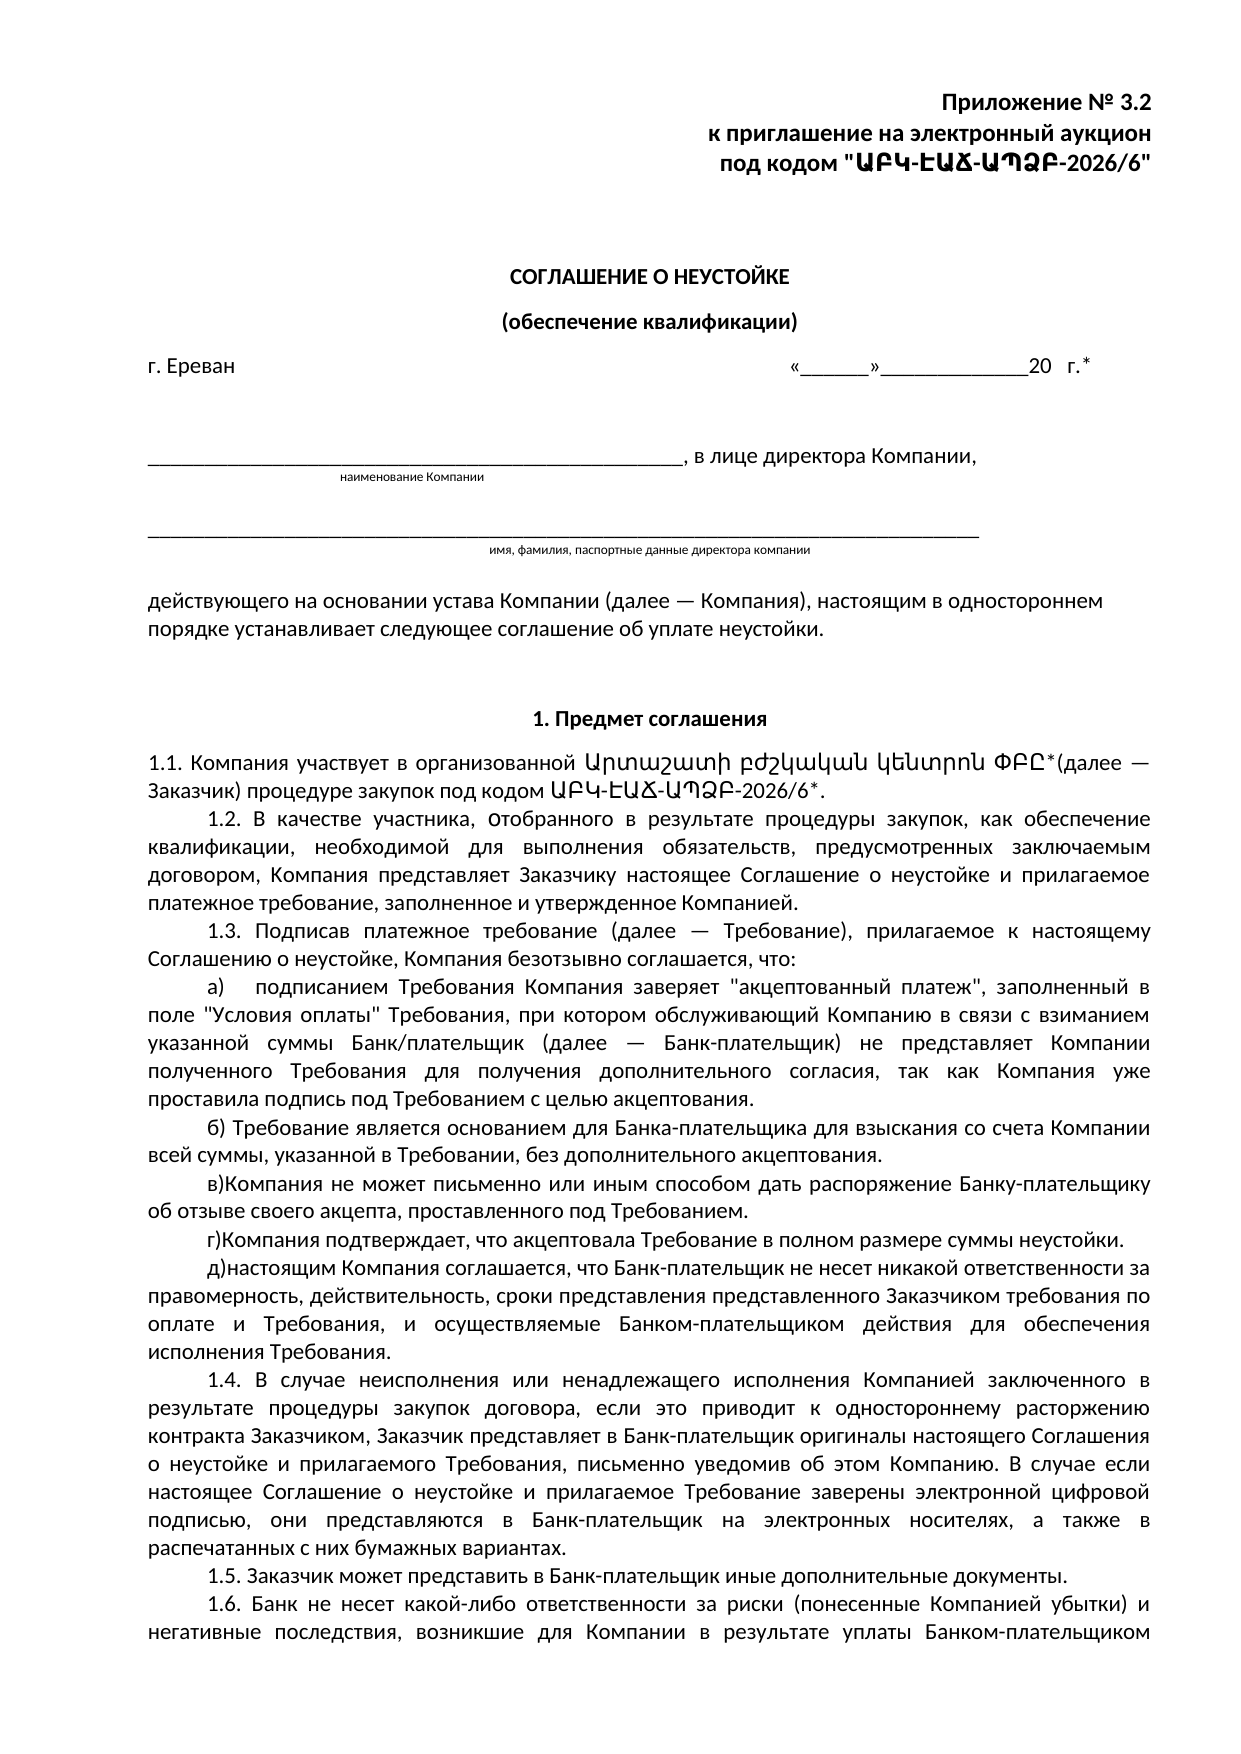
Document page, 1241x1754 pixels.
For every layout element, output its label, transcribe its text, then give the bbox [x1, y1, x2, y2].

text д)настоящим Компания соглашается, что Банк-плательщик не несет никакой ответственности за правомерность, действительность, сроки представления представленного Заказчиком требования по оплате и Требования, и осуществляемые Банком-плательщиком действия для обеспечения исполнения Требования. [148, 1253, 1152, 1365]
text действующего на основании устава Компании (далее — Компания), настоящим в одностороннем [148, 586, 1152, 614]
text СОГЛАШЕНИЕ О НЕУСТОЙКЕ [148, 262, 1152, 290]
text _________________________________________________________________________ [148, 513, 1152, 542]
text в)Компания не может письменно или иным способом дать распоряжение Банку-плательщику об отзыве своего акцепта, проставленного под Требованием. [148, 1169, 1152, 1225]
text _______________________________________________, в лице директора Компании, [148, 441, 1152, 469]
text (обеспечение квалификации) [148, 307, 1152, 335]
text наименование Компании [340, 469, 1152, 497]
text 1.5. Заказчик может представить в Банк-плательщик иные дополнительные документы. [148, 1561, 1152, 1589]
text 1.1. Компания участвует в организованной Արտաշատի բժշկական կենտրոն ՓԲԸ*(далее — Заказчик) процедуре закупок под кодом ԱԲԿ-ԷԱՃ-ԱՊՁԲ-2026/6*. [148, 748, 1152, 804]
text к приглашение на электронный аукцион [177, 117, 1152, 147]
text имя, фамилия, паспортные данные директора компании [148, 542, 1152, 569]
text порядке устанавливает следующее соглашение об уплате неустойки. [148, 614, 1152, 642]
text Приложение № 3.2 [148, 86, 1152, 117]
text 1. Предмет соглашения [148, 704, 1152, 732]
text 1.2. В качестве участника, օтобранного в результате процедуры закупок, как обеспечение квалификации, необходимой для выполнения обязательств, предусмотренных заключаемым договором, Kомпания представляет Заказчику настоящее Соглашение о неустойке и прилагаемое платежное требование, заполненное и утвержденное Компанией. [148, 804, 1152, 916]
text 1.4. В случае неисполнения или ненадлежащего исполнения Компанией заключенного в результате процедуры закупок договора, если это приводит к одностороннему расторжению контракта Заказчиком, Заказчик представляет в Банк-плательщик оригиналы настоящего Соглашения о неустойке и прилагаемого Требования, письменно уведомив об этом Компанию. В случае если настоящее Соглашение о неустойке и прилагаемое Требование заверены электронной цифровой подписью, они представляются в Банк-плательщик на электронных носителях, а также в распечатанных с них бумажных вариантах. [148, 1365, 1152, 1561]
text г)Компания подтверждает, что акцептовала Требование в полном размере суммы неустойки. [148, 1225, 1152, 1253]
text а) подписанием Требования Компания заверяет "акцептованный платеж", заполненный в поле "Условия оплаты" Требования, при котором обслуживающий Компанию в связи с взиманием указанной суммы Банк/плательщик (далее — Банк-плательщик) не представляет Компании полученного Требования для получения дополнительного согласия, так как Компания уже проставила подпись под Требованием с целью акцептования. [148, 972, 1152, 1113]
table_header «______»_____________20 г.* [635, 351, 1104, 396]
text под кодом "ԱԲԿ-ԷԱՃ-ԱՊՁԲ-2026/6" [177, 147, 1152, 178]
text б) Требование является основанием для Банка-плательщика для взыскания со счета Компании всей суммы, указанной в Требовании, без дополнительного акцептования. [148, 1113, 1152, 1169]
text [148, 1589, 1152, 1645]
text 1.3. Подписав платежное требование (далее — Требование), прилагаемое к настоящему Соглашению о неустойке, Компания безотзывно соглашается, что: [148, 916, 1152, 972]
table_header г. Ереван [136, 351, 635, 396]
